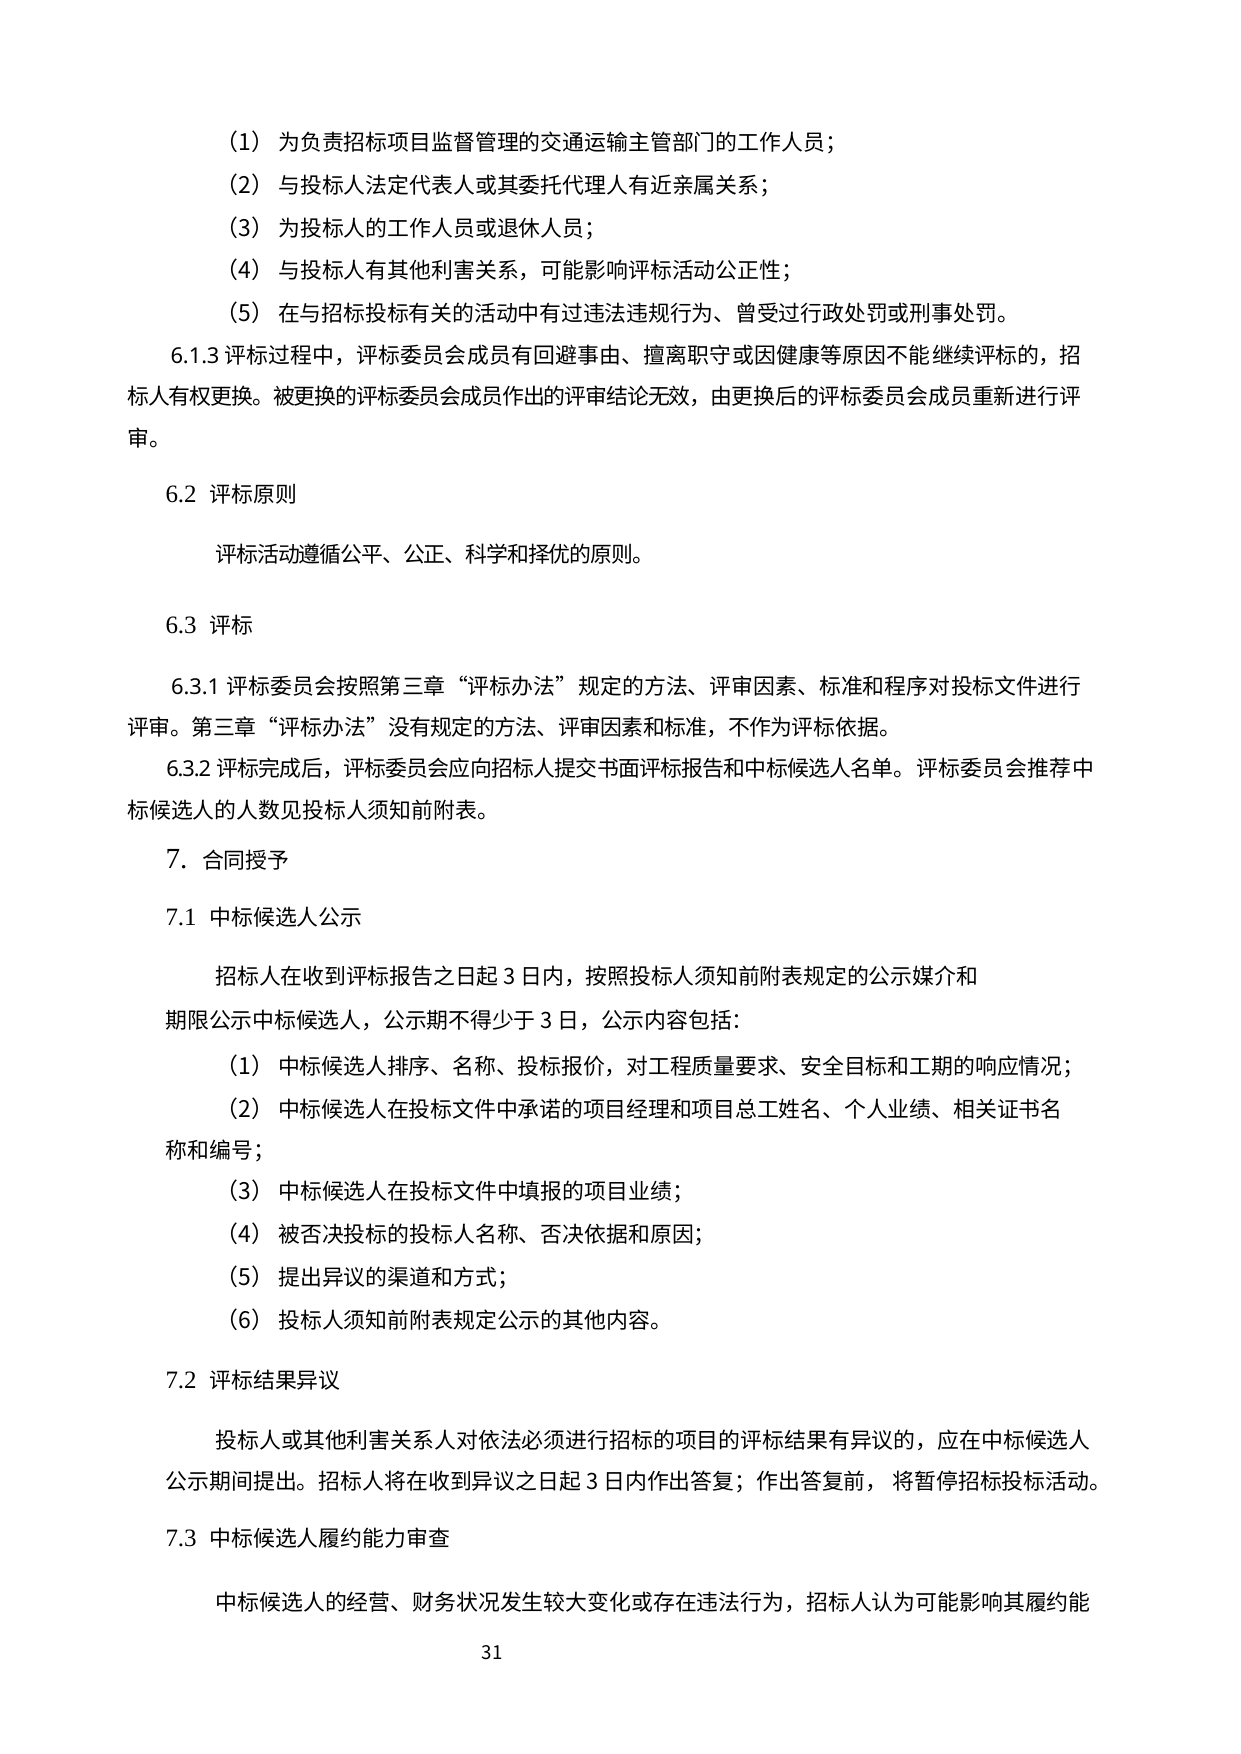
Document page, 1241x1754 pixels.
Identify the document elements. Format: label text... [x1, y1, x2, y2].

list 6.3.1 评标委员会按照第三章“评标办法”规定的方法、评审因素、标准和程序对投标文件进行评审。第三章“评标办法”没有规定的方法、评审因素和标准，不作为评标依据。 [127, 669, 1082, 742]
list 中标候选人公示 [165, 900, 1136, 932]
list 提出异议的渠道和方式； [215, 1258, 1136, 1292]
list 合同授予 [165, 841, 1136, 874]
text 评标活动遵循公平、公正、科学和择优的原则。 [215, 537, 1136, 568]
text 投标人或其他利害关系人对依法必须进行招标的项目的评标结果有异议的，应在中标候选人公示期间提出。招标人将在收到异议之日起 3 日内作出答复；作出答复前， 将暂停招标投标活动。 [165, 1423, 1094, 1496]
list 中标候选人在投标文件中填报的项目业绩； [215, 1174, 1136, 1206]
list 评标原则 [165, 477, 1136, 509]
list 中标候选人履约能力审查 [165, 1521, 1136, 1553]
list 与投标人有其他利害关系，可能影响评标活动公正性； [215, 252, 1136, 285]
text 招标人在收到评标报告之日起 3 日内，按照投标人须知前附表规定的公示媒介和 [215, 959, 1136, 991]
list 中标候选人排序、名称、投标报价，对工程质量要求、安全目标和工期的响应情况； [165, 1047, 1082, 1081]
text 期限公示中标候选人，公示期不得少于 3 日，公示内容包括： [165, 1003, 1136, 1035]
list 中标候选人在投标文件中承诺的项目经理和项目总工姓名、个人业绩、相关证书名称和编号； [165, 1091, 1082, 1165]
list 为投标人的工作人员或退休人员； [215, 209, 1136, 243]
list 6.3.2 评标完成后，评标委员会应向招标人提交书面评标报告和中标候选人名单。评标委员会推荐中标候选人的人数见投标人须知前附表。 [127, 751, 1094, 824]
list 6.1.3评标过程中，评标委员会成员有回避事由、擅离职守或因健康等原因不能继续评标的，招标人有权更换。被更换的评标委员会成员作出的评审结论无效，由更换后的评标委员会成员重新进行评审。 [127, 338, 1081, 452]
list 评标 [165, 608, 1136, 640]
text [165, 1585, 1094, 1616]
list 评标结果异议 [165, 1363, 1136, 1395]
list 被否决投标的投标人名称、否决依据和原因； [215, 1216, 1136, 1249]
list 投标人须知前附表规定公示的其他内容。 [215, 1301, 1136, 1335]
list 为负责招标项目监督管理的交通运输主管部门的工作人员； [215, 123, 1136, 157]
list 与投标人法定代表人或其委托代理人有近亲属关系； [215, 166, 1136, 200]
list 在与招标投标有关的活动中有过违法违规行为、曾受过行政处罚或刑事处罚。 [165, 295, 1081, 328]
